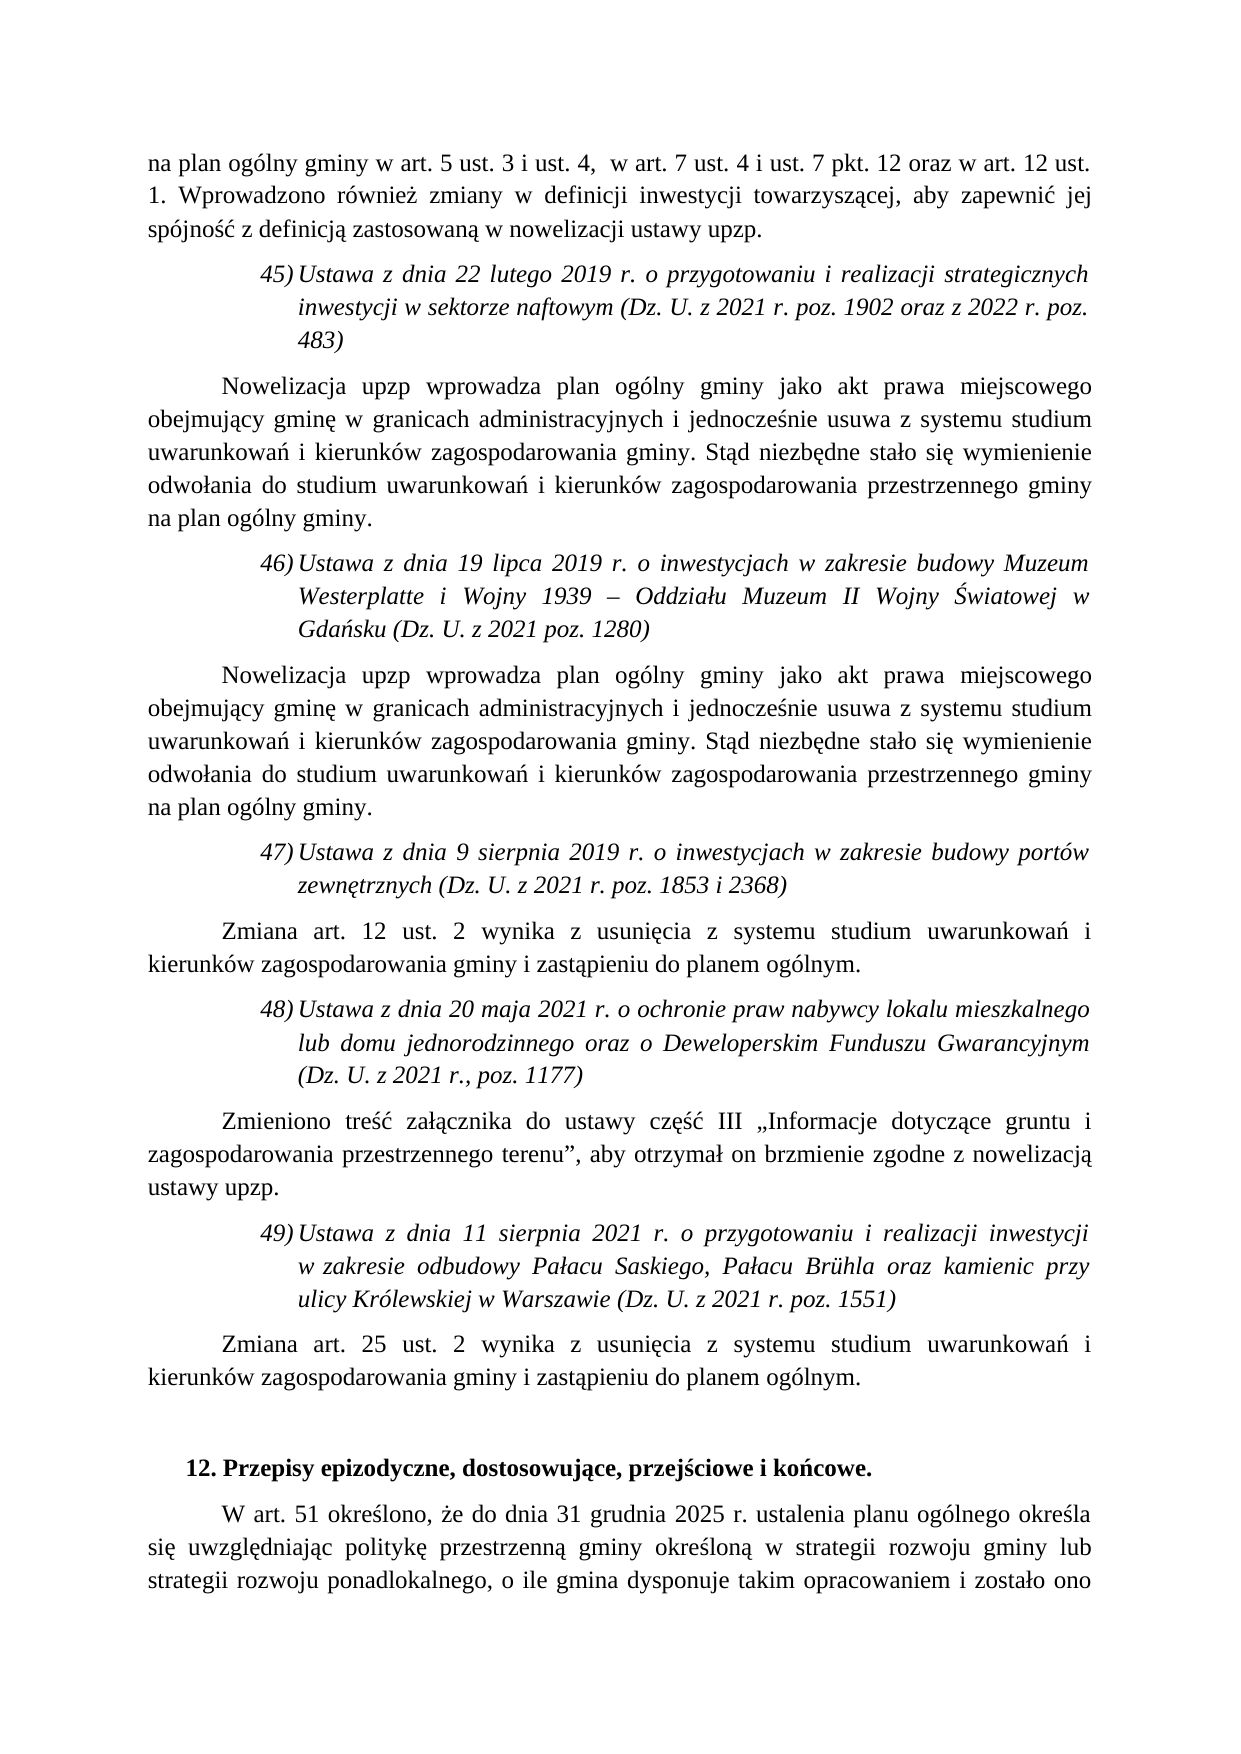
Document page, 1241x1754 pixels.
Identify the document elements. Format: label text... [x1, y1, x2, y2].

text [148, 148, 1093, 242]
text Zmieniono treść załącznika do ustawy część III „Informacje dotyczące gruntu i zagospodarowania przestrzennego terenu”, aby otrzymał on brzmienie zgodne z nowelizacją ustawy upzp. [148, 1106, 1093, 1201]
subtitle Ustawa z dnia 11 sierpnia 2021 r. o przygotowaniu i realizacji inwestycji w zakresie odbudowy Pałacu Saskiego, Pałacu Brühla oraz kamienic przy ulicy Królewskiej w Warszawie (Dz. U. z 2021 r. poz. 1551) [260, 1218, 1093, 1312]
subtitle Przepisy epizodyczne, dostosowujące, przejściowe i końcowe. [185, 1453, 1093, 1482]
text Nowelizacja upzp wprowadza plan ogólny gminy jako akt prawa miejscowego obejmujący gminę w granicach administracyjnych i jednocześnie usuwa z systemu studium uwarunkowań i kierunków zagospodarowania gminy. Stąd niezbędne stało się wymienienie odwołania do studium uwarunkowań i kierunków zagospodarowania przestrzennego gminy na plan ogólny gminy. [148, 371, 1093, 532]
subtitle Ustawa z dnia 22 lutego 2019 r. o przygotowaniu i realizacji strategicznych inwestycji w sektorze naftowym (Dz. U. z 2021 r. poz. 1902 oraz z 2022 r. poz. 483) [260, 259, 1093, 354]
text Nowelizacja upzp wprowadza plan ogólny gminy jako akt prawa miejscowego obejmujący gminę w granicach administracyjnych i jednocześnie usuwa z systemu studium uwarunkowań i kierunków zagospodarowania gminy. Stąd niezbędne stało się wymienienie odwołania do studium uwarunkowań i kierunków zagospodarowania przestrzennego gminy na plan ogólny gminy. [148, 660, 1093, 821]
subtitle Ustawa z dnia 9 sierpnia 2019 r. o inwestycjach w zakresie budowy portów zewnętrznych (Dz. U. z 2021 r. poz. 1853 i 2368) [260, 837, 1093, 899]
text Zmiana art. 25 ust. 2 wynika z usunięcia z systemu studium uwarunkowań i kierunków zagospodarowania gminy i zastąpieniu do planem ogólnym. [148, 1329, 1093, 1391]
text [148, 1499, 1093, 1594]
subtitle Ustawa z dnia 20 maja 2021 r. o ochronie praw nabywcy lokalu mieszkalnego lub domu jednorodzinnego oraz o Deweloperskim Funduszu Gwarancyjnym (Dz. U. z 2021 r., poz. 1177) [260, 994, 1093, 1089]
text Zmiana art. 12 ust. 2 wynika z usunięcia z systemu studium uwarunkowań i kierunków zagospodarowania gminy i zastąpieniu do planem ogólnym. [148, 916, 1093, 978]
subtitle Ustawa z dnia 19 lipca 2019 r. o inwestycjach w zakresie budowy Muzeum Westerplatte i Wojny 1939 – Oddziału Muzeum II Wojny Światowej w Gdańsku (Dz. U. z 2021 poz. 1280) [260, 548, 1093, 643]
